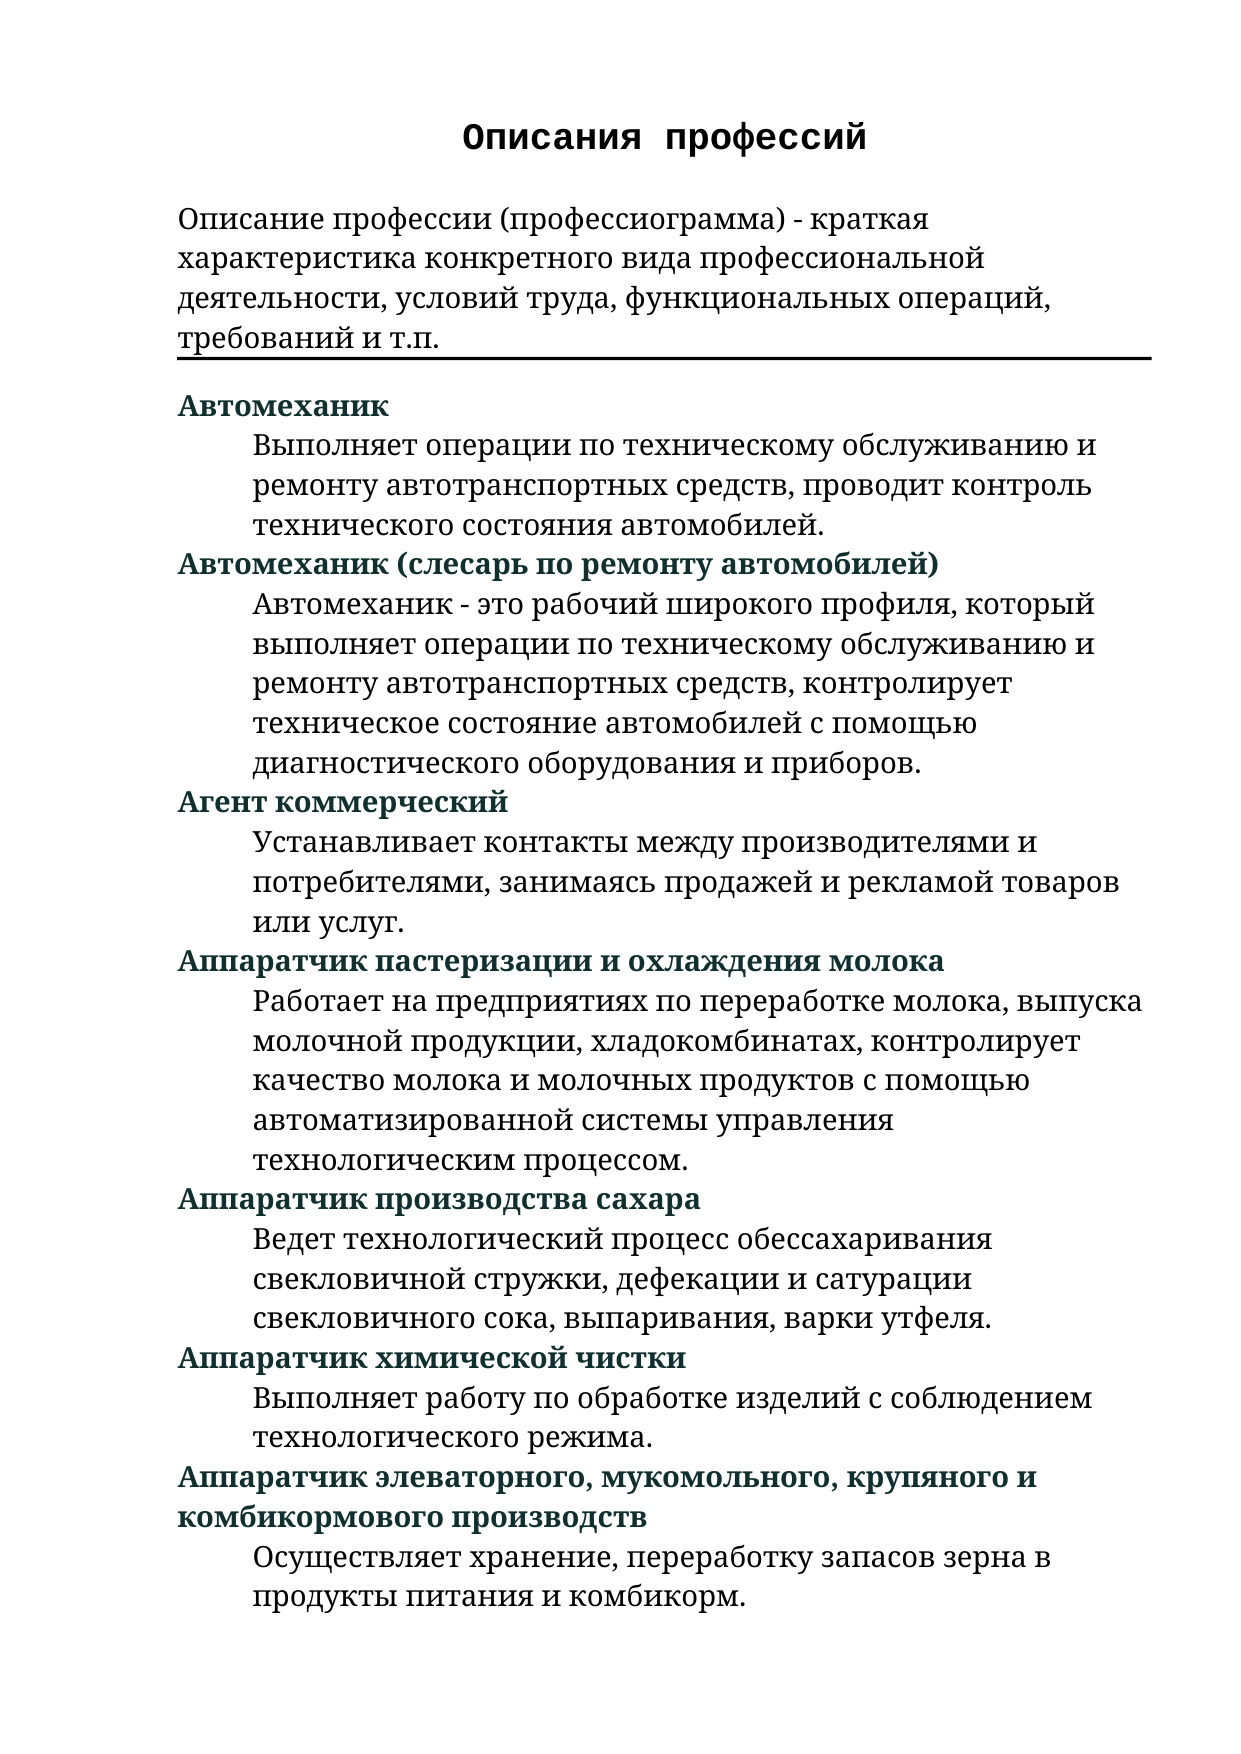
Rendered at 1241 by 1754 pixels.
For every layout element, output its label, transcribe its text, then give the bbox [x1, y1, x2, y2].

text Выполняет операции по техническому обслуживанию и ремонту автотранспортных средств, проводит контроль технического состояния автомобилей. [252, 424, 1152, 544]
text Ведет технологический процесс обессахаривания свекловичной стружки, дефекации и сатурации свекловичного сока, выпаривания, варки утфеля. [252, 1218, 1152, 1337]
text Работает на предприятиях по переработке молока, выпуска молочной продукции, хладокомбинатах, контролирует качество молока и молочных продуктов с помощью автоматизированной системы управления технологическим процессом. [252, 980, 1152, 1179]
text Агент коммерческий [177, 782, 1152, 821]
text Аппаратчик элеваторного, мукомольного, крупяного и комбикормового производств [177, 1456, 1152, 1536]
text Автомеханик [177, 385, 1152, 424]
text Осуществляет хранение, переработку запасов зерна в продукты питания и комбикорм. [252, 1536, 1152, 1615]
text Описания профессий [177, 118, 1152, 161]
text Выполняет работу по обработке изделий с соблюдением технологического режима. [252, 1377, 1152, 1456]
text Устанавливает контакты между производителями и потребителями, занимаясь продажей и рекламой товаров или услуг. [252, 821, 1152, 941]
text Аппаратчик химической чистки [177, 1337, 1152, 1377]
text Автомеханик (слесарь по ремонту автомобилей) [177, 544, 1152, 583]
text Аппаратчик пастеризации и охлаждения молока [177, 941, 1152, 980]
text Автомеханик - это рабочий широкого профиля, который выполняет операции по техническому обслуживанию и ремонту автотранспортных средств, контролирует техническое состояние автомобилей с помощью диагностического оборудования и приборов. [252, 583, 1152, 782]
text Описание профессии (профессиограмма) - краткая характеристика конкретного вида профессиональной деятельности, условий труда, функциональных операций, требований и т.п. [177, 198, 1152, 356]
text Аппаратчик производства сахара [177, 1179, 1152, 1218]
